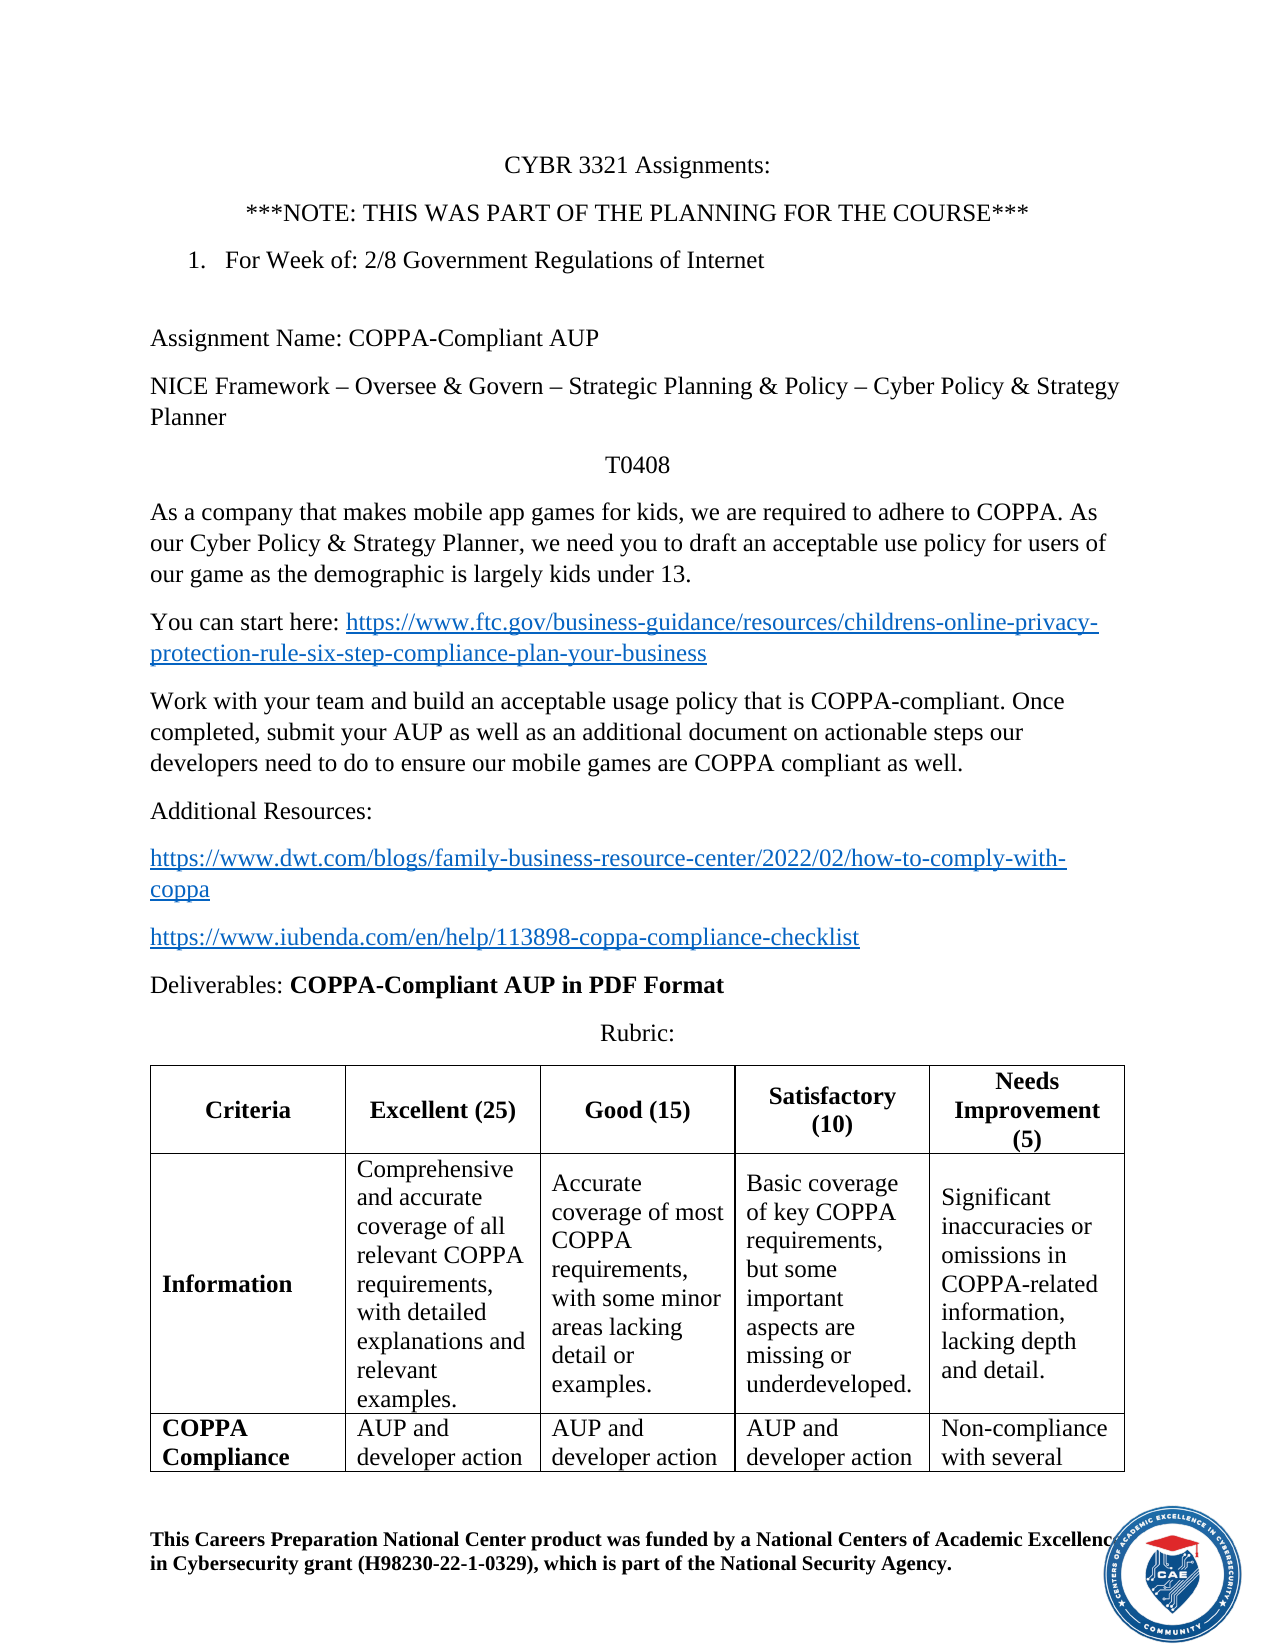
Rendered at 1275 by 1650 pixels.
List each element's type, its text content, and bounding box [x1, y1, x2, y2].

table_header Satisfactory (10) [736, 1066, 929, 1153]
picture [1097, 1498, 1247, 1645]
text You can start here: https://www.ftc.gov/business-guidance/resources/childrens-online-privacy-protection-rule-six-step-compliance-plan-your-business [150, 607, 1125, 667]
text Additional Resources: [150, 796, 1125, 824]
table_cell Accurate coverage of most COPPA requirements, with some minor areas lacking detail or examples. [541, 1154, 734, 1412]
table_cell AUP and developer action plans meet basic COPPA compliance but lack comprehensive coverage of all requirements. [736, 1414, 929, 1471]
table_cell AUP and developer action plans are mostly compliant, with minor gaps in addressing some COPPA aspects. [541, 1414, 734, 1471]
text CYBR 3321 Assignments: [150, 150, 1125, 179]
table_cell Comprehensive and accurate coverage of all relevant COPPA requirements, with detailed explanations and relevant examples. [346, 1154, 540, 1412]
table_cell Basic coverage of key COPPA requirements, but some important aspects are missing or underdeveloped. [736, 1154, 929, 1412]
table_cell Significant inaccuracies or omissions in COPPA-related information, lacking depth and detail. [930, 1154, 1124, 1412]
list For Week of: 2/8 Government Regulations of Internet [187, 245, 1125, 304]
table_header Criteria [151, 1066, 345, 1153]
table_header Needs Improvement (5) [930, 1066, 1124, 1153]
table_cell Non-compliance with several aspects of COPPA, missing key requirements of the law. [930, 1414, 1124, 1471]
text As a company that makes mobile app games for kids, we are required to adhere to COPPA. As our Cyber Policy & Strategy Planner, we need you to draft an acceptable use policy for users of our game as the demographic is largely kids under 13. [150, 497, 1125, 588]
text T0408 [150, 450, 1125, 478]
text Rubric: [150, 1018, 1125, 1046]
text ***NOTE: THIS WAS PART OF THE PLANNING FOR THE COURSE*** [150, 198, 1125, 226]
table_header Good (15) [541, 1066, 734, 1153]
table_header Excellent (25) [346, 1066, 540, 1153]
text https://www.iubenda.com/en/help/113898-coppa-compliance-checklist [150, 922, 1125, 951]
table_cell COPPA Compliance [151, 1414, 345, 1471]
text Work with your team and build an acceptable usage policy that is COPPA-compliant. Once completed, submit your AUP as well as an additional document on actionable steps our developers need to do to ensure our mobile games are COPPA compliant as well. [150, 686, 1125, 777]
text Deliverables: COPPA-Compliant AUP in PDF Format [150, 970, 1125, 999]
text Assignment Name: COPPA-Compliant AUP [150, 323, 1125, 352]
table_cell Information [151, 1154, 345, 1412]
text https://www.dwt.com/blogs/family-business-resource-center/2022/02/how-to-comply-with-coppa [150, 843, 1125, 903]
text NICE Framework – Oversee & Govern – Strategic Planning & Policy – Cyber Policy & Strategy Planner [150, 371, 1125, 431]
